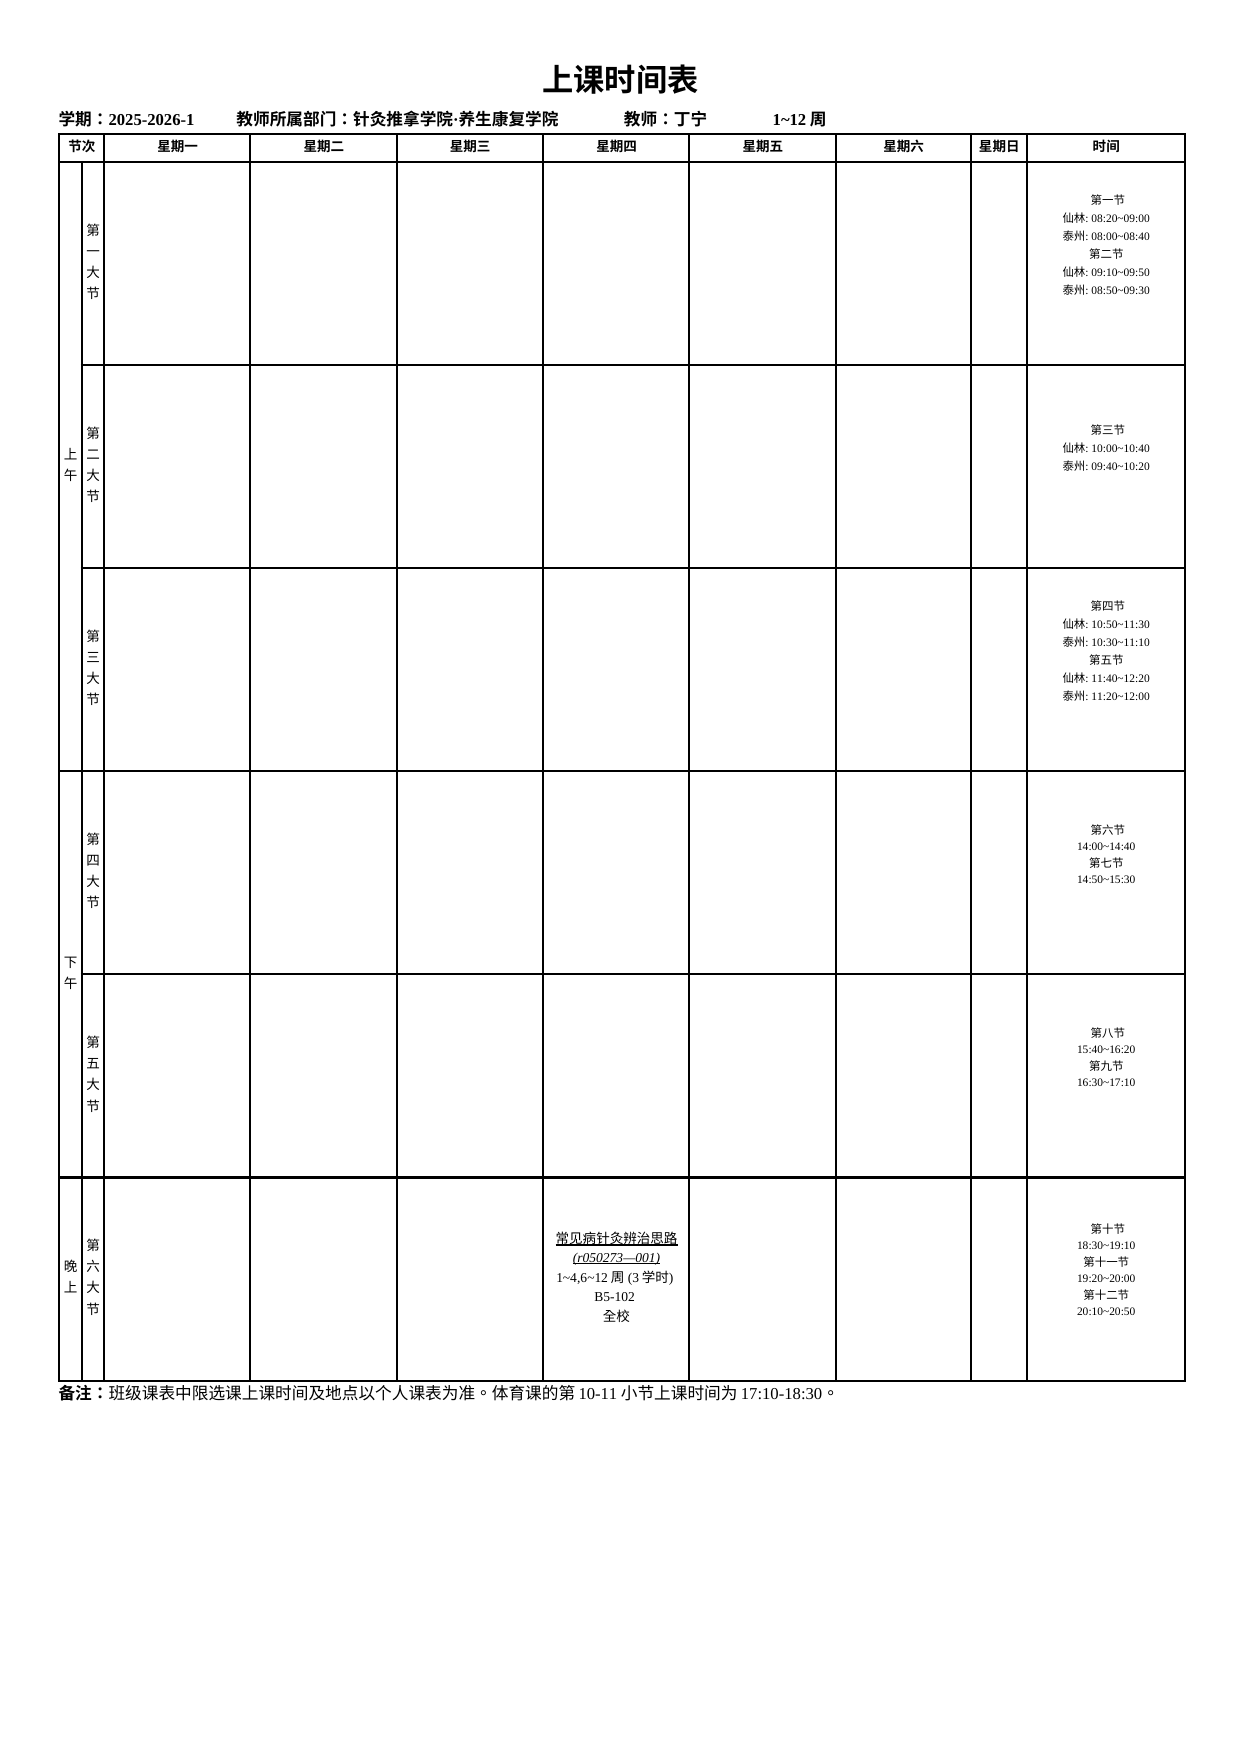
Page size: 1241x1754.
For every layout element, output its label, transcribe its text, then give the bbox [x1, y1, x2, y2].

table_cell 上午 [60, 163, 81, 770]
table_cell [690, 975, 835, 1176]
table_cell [690, 1179, 835, 1379]
table_cell [105, 772, 249, 973]
text 学期：2025-2026-1 教师所属部门：针灸推拿学院·养生康复学院 教师：丁宁 1~12周 [58, 107, 1182, 130]
table_cell [398, 772, 542, 973]
table_cell [837, 569, 970, 770]
table_cell [105, 975, 249, 1176]
table_cell [972, 1179, 1026, 1379]
table_cell [398, 366, 542, 567]
table_cell [837, 975, 970, 1176]
table_cell 第二大节 [83, 366, 103, 567]
table_cell [398, 975, 542, 1176]
table_cell [251, 772, 396, 973]
table_cell 第六节 14:00~14:40 第七节 14:50~15:30 [1028, 772, 1184, 973]
table_cell [105, 569, 249, 770]
table_cell [398, 1179, 542, 1379]
table_cell [972, 366, 1026, 567]
table_cell 第四大节 [83, 772, 103, 973]
table_cell 晚上 [60, 1179, 81, 1379]
table_cell [690, 366, 835, 567]
table_cell [837, 772, 970, 973]
table_cell [544, 975, 688, 1176]
text 上课时间表 [58, 58, 1182, 101]
table_cell [251, 366, 396, 567]
table_header 星期二 [251, 135, 396, 161]
table_cell [837, 366, 970, 567]
table_cell 第六大节 [83, 1179, 103, 1379]
table_cell [690, 772, 835, 973]
table_cell [251, 1179, 396, 1379]
table_cell 常见病针灸辨治思路 (r050273—001) 1~4,6~12周 (3学时) B5-102 全校 [544, 1179, 688, 1379]
table_cell [544, 163, 688, 364]
table_cell 第一节 仙林: 08:20~09:00 泰州: 08:00~08:40 第二节 仙林: 09:10~09:50 泰州: 08:50~09:30 [1028, 163, 1184, 364]
table_cell 第三大节 [83, 569, 103, 770]
table_header 星期六 [837, 135, 970, 161]
table_cell [398, 569, 542, 770]
table_cell [251, 975, 396, 1176]
table_header 时间 [1028, 135, 1184, 161]
table_header 星期四 [544, 135, 688, 161]
table_cell [544, 772, 688, 973]
table_cell [972, 772, 1026, 973]
table_cell [251, 569, 396, 770]
table_cell [972, 569, 1026, 770]
table_cell 第八节 15:40~16:20 第九节 16:30~17:10 [1028, 975, 1184, 1176]
table_cell 下午 [60, 772, 81, 1176]
table_cell [398, 163, 542, 364]
table_cell [105, 1179, 249, 1379]
table_cell [690, 569, 835, 770]
table_cell [105, 366, 249, 567]
table_cell 第三节 仙林: 10:00~10:40 泰州: 09:40~10:20 [1028, 366, 1184, 567]
table_cell 第五大节 [83, 975, 103, 1176]
table_cell 第十节 18:30~19:10 第十一节 19:20~20:00 第十二节 20:10~20:50 [1028, 1179, 1184, 1379]
table_header 节次 [60, 135, 103, 161]
table_header 星期五 [690, 135, 835, 161]
table_header 星期三 [398, 135, 542, 161]
table_cell [544, 569, 688, 770]
table_cell [972, 975, 1026, 1176]
table_cell [972, 163, 1026, 364]
table_cell [251, 163, 396, 364]
table_header 星期一 [105, 135, 249, 161]
table_cell [105, 163, 249, 364]
table_cell [544, 366, 688, 567]
table_cell [690, 163, 835, 364]
table_cell [837, 1179, 970, 1379]
table_cell 第四节 仙林: 10:50~11:30 泰州: 10:30~11:10 第五节 仙林: 11:40~12:20 泰州: 11:20~12:00 [1028, 569, 1184, 770]
table_cell 第一大节 [83, 163, 103, 364]
text 备注：班级课表中限选课上课时间及地点以个人课表为准。体育课的第10-11小节上课时间为17:10-18:30。 [58, 1382, 1182, 1404]
table_header 星期日 [972, 135, 1026, 161]
table_cell [837, 163, 970, 364]
